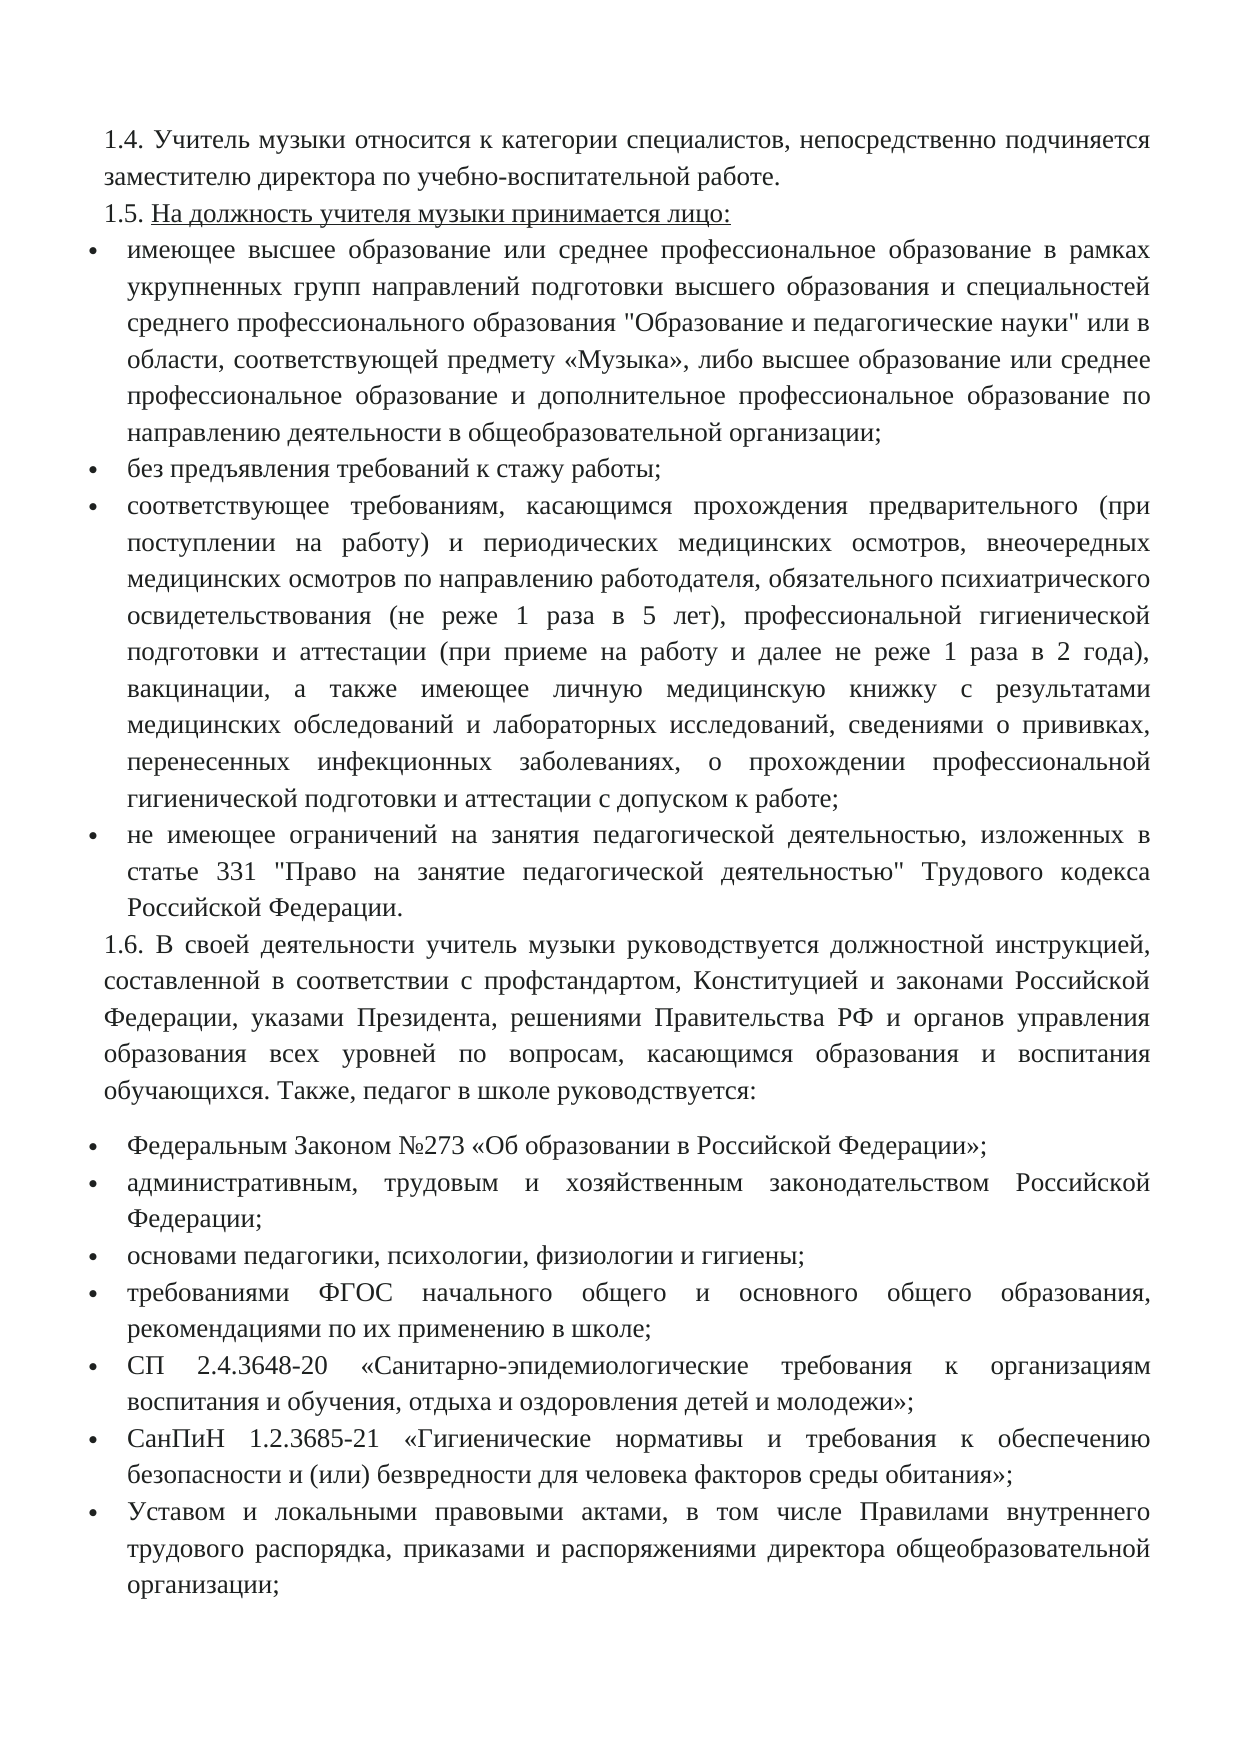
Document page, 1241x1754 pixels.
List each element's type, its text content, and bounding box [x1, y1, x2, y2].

list требованиями ФГОС начального общего и основного общего образования, рекомендациями по их применению в школе; [89, 1270, 1152, 1343]
list имеющее высшее образование или среднее профессиональное образование в рамках укрупненных групп направлений подготовки высшего образования и специальностей среднего профессионального образования "Образование и педагогические науки" или в области, соответствующей предмету «Музыка», либо высшее образование или среднее профессиональное образование и дополнительное профессиональное образование по направлению деятельности в общеобразовательной организации; [89, 228, 1152, 447]
list Федеральным Законом №273 «Об образовании в Российской Федерации»; [89, 1124, 1152, 1161]
list основами педагогики, психологии, физиологии и гигиены; [89, 1234, 1152, 1270]
list без предъявления требований к стажу работы; [89, 447, 1152, 484]
list не имеющее ограничений на занятия педагогической деятельностью, изложенных в статье 331 "Право на занятие педагогической деятельностью" Трудового кодекса Российской Федерации. [89, 813, 1152, 922]
list Уставом и локальными правовыми актами, в том числе Правилами внутреннего трудового распорядка, приказами и распоряжениями директора общеобразовательной организации; [89, 1490, 1152, 1599]
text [103, 118, 1152, 191]
list соответствующее требованиям, касающимся прохождения предварительного (при поступлении на работу) и периодических медицинских осмотров, внеочередных медицинских осмотров по направлению работодателя, обязательного психиатрического освидетельствования (не реже 1 раза в 5 лет), профессиональной гигиенической подготовки и аттестации (при приеме на работу и далее не реже 1 раза в 2 года), вакцинации, а также имеющее личную медицинскую книжку с результатами медицинских обследований и лабораторных исследований, сведениями о прививках, перенесенных инфекционных заболеваниях, о прохождении профессиональной гигиенической подготовки и аттестации с допуском к работе; [89, 484, 1152, 813]
text 1.5. На должность учителя музыки принимается лицо: [103, 191, 1152, 228]
list СП 2.4.3648-20 «Санитарно-эпидемиологические требования к организациям воспитания и обучения, отдыха и оздоровления детей и молодежи»; [89, 1343, 1152, 1417]
list СанПиН 1.2.3685-21 «Гигиенические нормативы и требования к обеспечению безопасности и (или) безвредности для человека факторов среды обитания»; [89, 1417, 1152, 1490]
text 1.6. В своей деятельности учитель музыки руководствуется должностной инструкцией, составленной в соответствии с профстандартом, Конституцией и законами Российской Федерации, указами Президента, решениями Правительства РФ и органов управления образования всех уровней по вопросам, касающимся образования и воспитания обучающихся. Также, педагог в школе руководствуется: [103, 922, 1152, 1105]
list административным, трудовым и хозяйственным законодательством Российской Федерации; [89, 1161, 1152, 1234]
